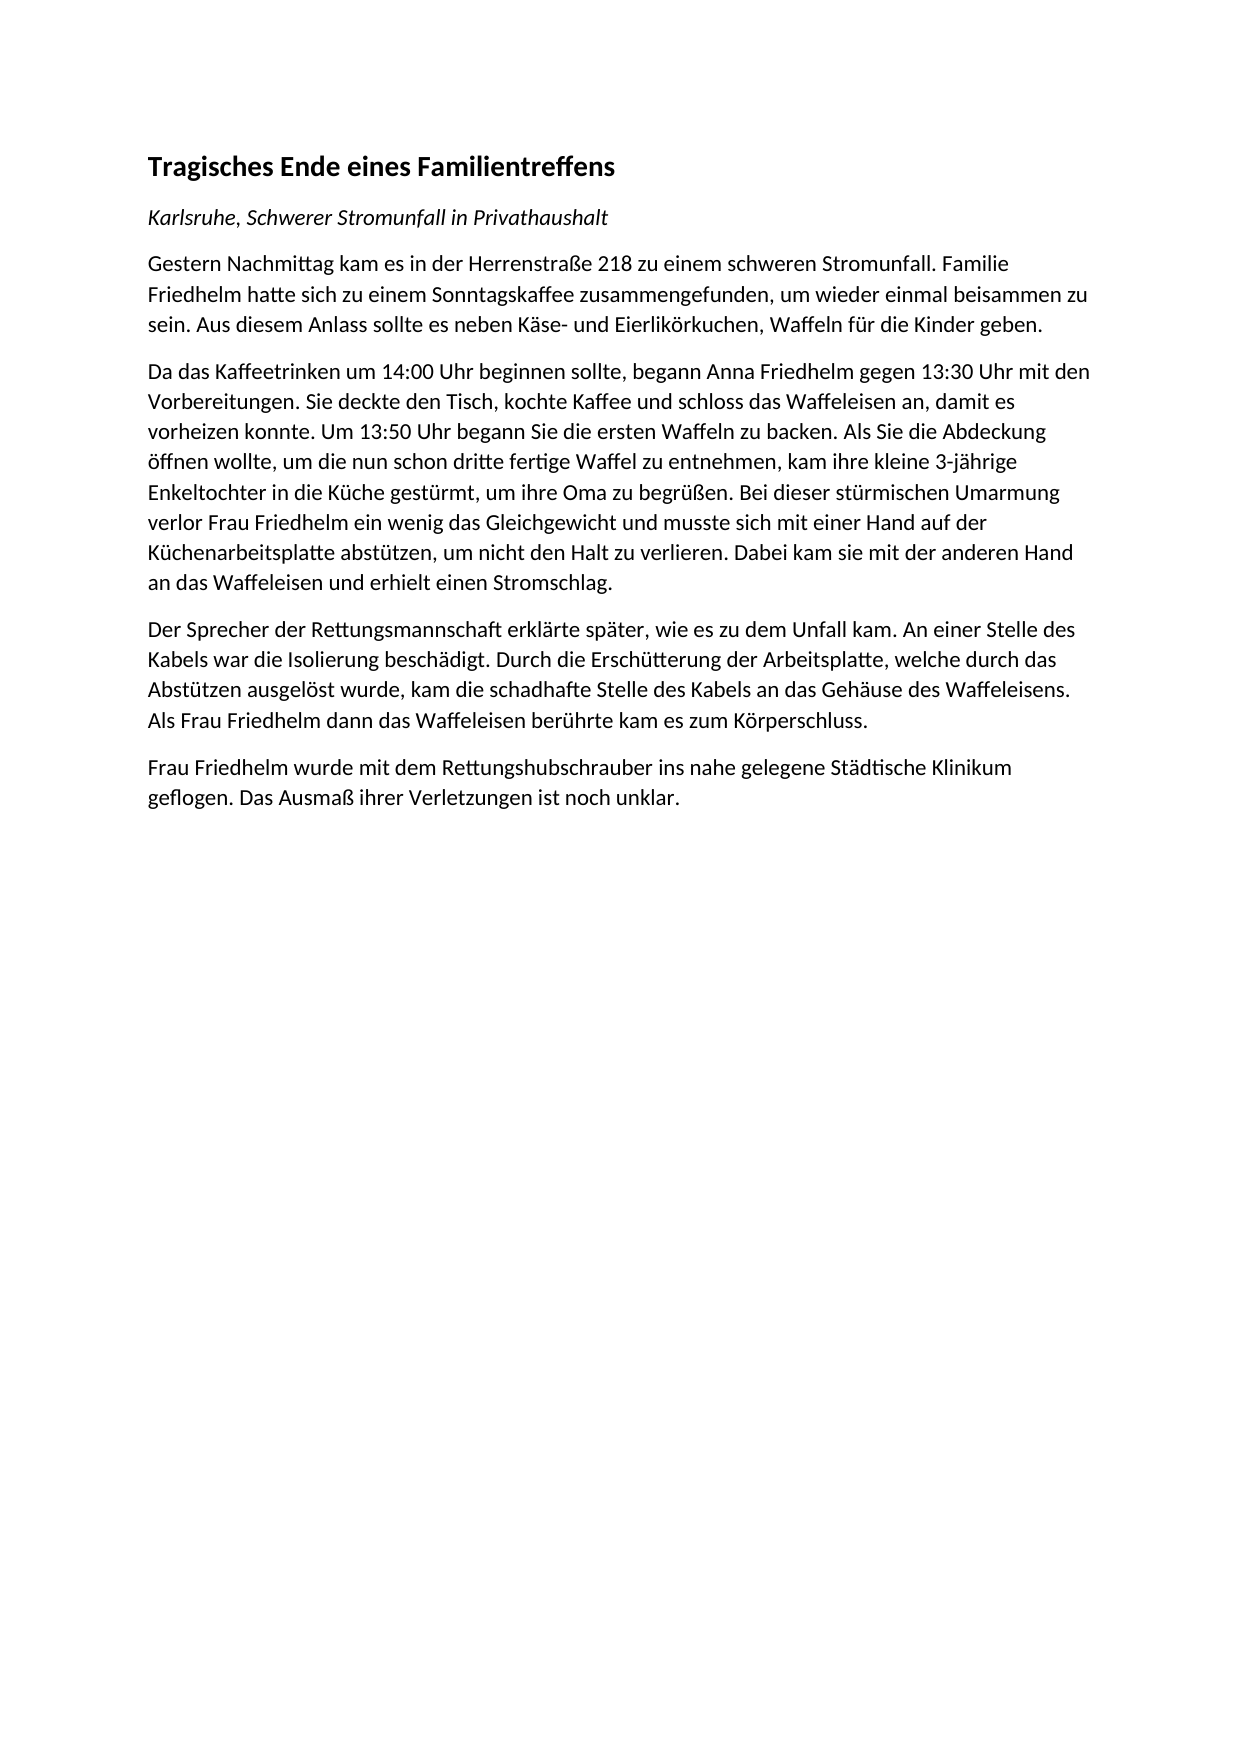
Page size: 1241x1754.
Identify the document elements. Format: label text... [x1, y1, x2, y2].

text Da das Kaffeetrinken um 14:00 Uhr beginnen sollte, begann Anna Friedhelm gegen 13:30 Uhr mit den Vorbereitungen. Sie deckte den Tisch, kochte Kaffee und schloss das Waffeleisen an, damit es vorheizen konnte. Um 13:50 Uhr begann Sie die ersten Waffeln zu backen. Als Sie die Abdeckung öffnen wollte, um die nun schon dritte fertige Waffel zu entnehmen, kam ihre kleine 3-jährige Enkeltochter in die Küche gestürmt, um ihre Oma zu begrüßen. Bei dieser stürmischen Umarmung verlor Frau Friedhelm ein wenig das Gleichgewicht und musste sich mit einer Hand auf der Küchenarbeitsplatte abstützen, um nicht den Halt zu verlieren. Dabei kam sie mit der anderen Hand an das Waffeleisen und erhielt einen Stromschlag. [148, 357, 1093, 596]
text Karlsruhe, Schwerer Stromunfall in Privathaushalt [148, 203, 1093, 231]
text Gestern Nachmittag kam es in der Herrenstraße 218 zu einem schweren Stromunfall. Familie Friedhelm hatte sich zu einem Sonntagskaffee zusammengefunden, um wieder einmal beisammen zu sein. Aus diesem Anlass sollte es neben Käse- und Eierlikörkuchen, Waffeln für die Kinder geben. [148, 249, 1093, 338]
text Tragisches Ende eines Familientreffens [148, 148, 1093, 183]
text Frau Friedhelm wurde mit dem Rettungshubschrauber ins nahe gelegene Städtische Klinikum geflogen. Das Ausmaß ihrer Verletzungen ist noch unklar. [148, 753, 1093, 811]
text Der Sprecher der Rettungsmannschaft erklärte später, wie es zu dem Unfall kam. An einer Stelle des Kabels war die Isolierung beschädigt. Durch die Erschütterung der Arbeitsplatte, welche durch das Abstützen ausgelöst wurde, kam die schadhafte Stelle des Kabels an das Gehäuse des Waffeleisens. Als Frau Friedhelm dann das Waffeleisen berührte kam es zum Körperschluss. [148, 615, 1093, 734]
